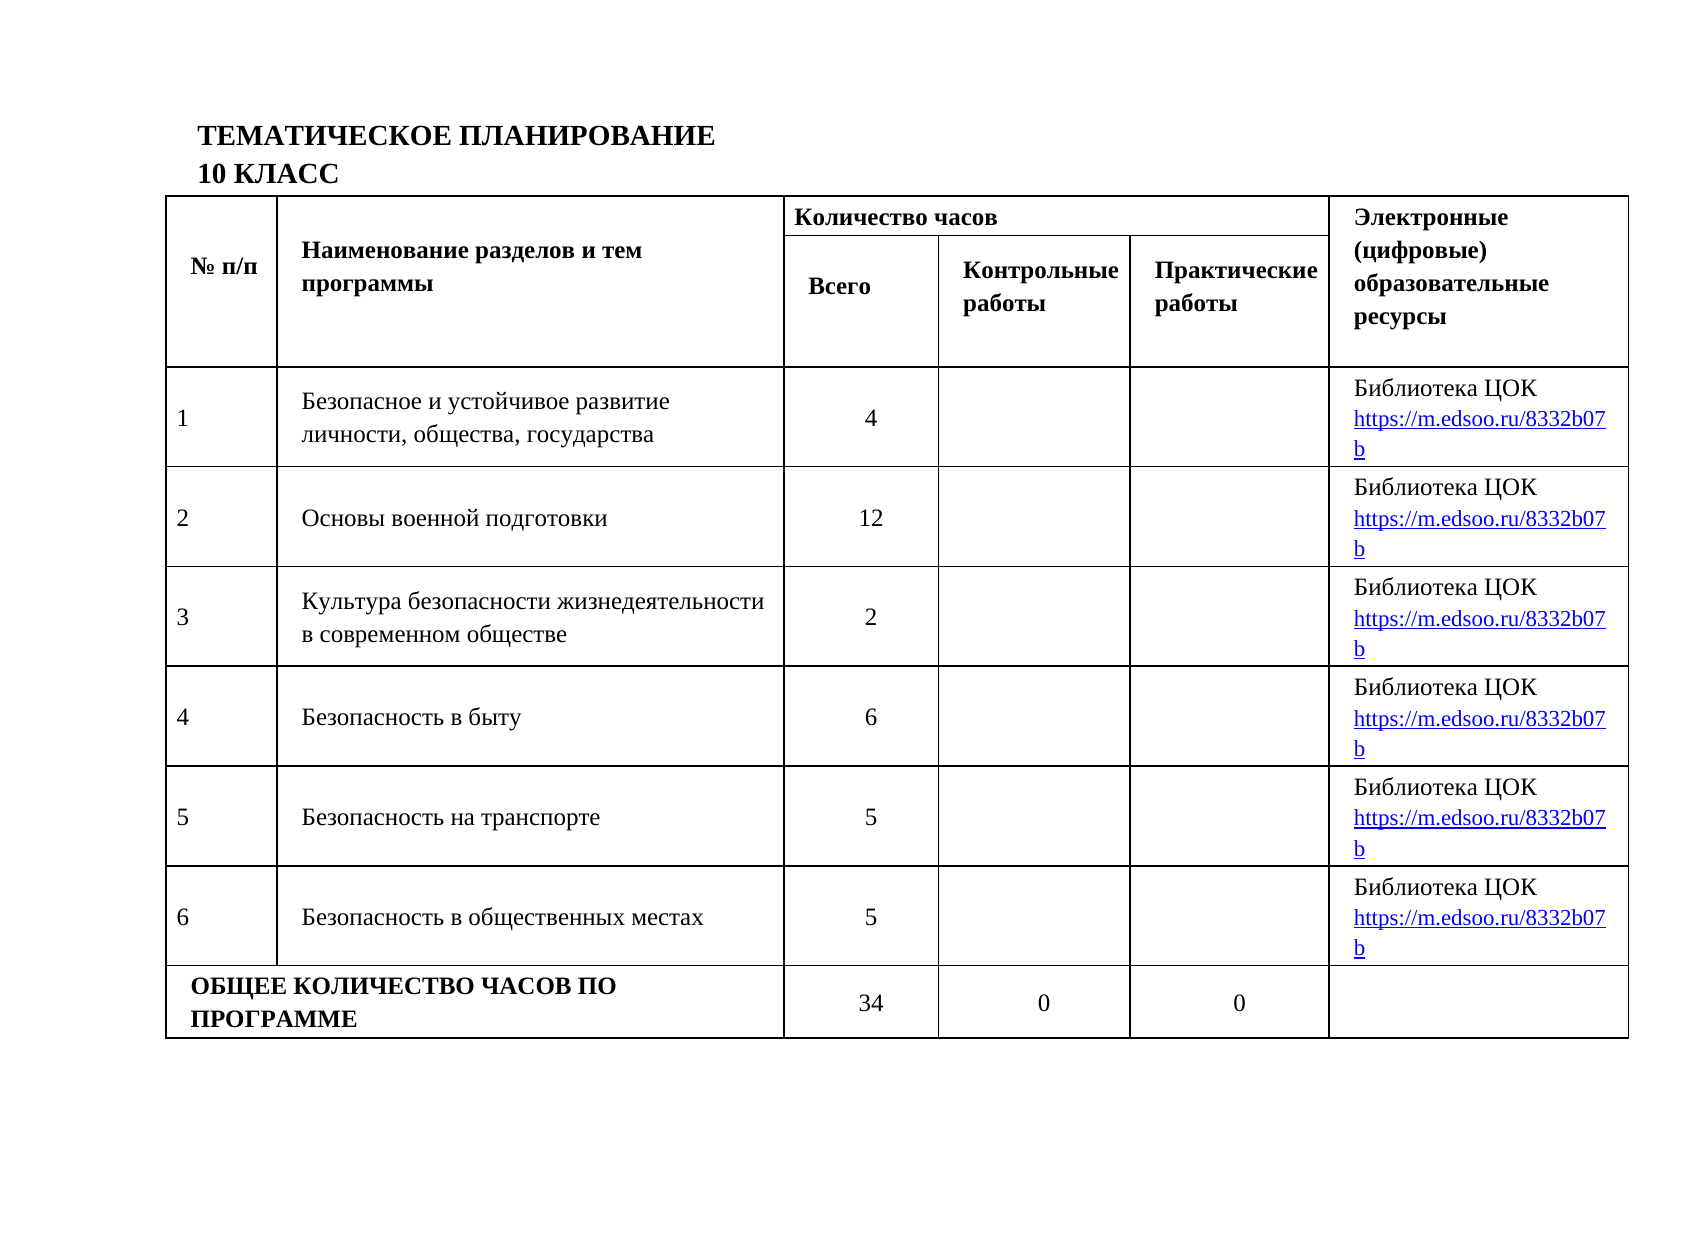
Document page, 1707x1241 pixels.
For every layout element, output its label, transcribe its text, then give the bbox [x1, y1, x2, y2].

table_cell 5 [785, 867, 938, 965]
text 10 КЛАСС [190, 157, 1618, 190]
table_cell [1131, 767, 1328, 865]
table_cell Библиотека ЦОК https://m.edsoo.ru/8332b07b [1330, 867, 1628, 965]
table_cell [1330, 966, 1628, 1037]
table_cell [1131, 467, 1328, 566]
table_cell Библиотека ЦОК https://m.edsoo.ru/8332b07b [1330, 467, 1628, 566]
table_cell Библиотека ЦОК https://m.edsoo.ru/8332b07b [1330, 567, 1628, 665]
table_cell [939, 867, 1129, 965]
table_cell [939, 667, 1129, 765]
table_cell Безопасность в общественных местах [278, 867, 783, 965]
table_cell Безопасность на транспорте [278, 767, 783, 865]
table_header Количество часов [785, 197, 1328, 234]
table_cell 0 [939, 966, 1129, 1037]
table_cell [939, 467, 1129, 566]
table_cell Практические работы [1131, 236, 1328, 366]
table_cell [1131, 368, 1328, 466]
table_cell Всего [785, 236, 938, 366]
table_cell 0 [1131, 966, 1328, 1037]
text ТЕМАТИЧЕСКОЕ ПЛАНИРОВАНИЕ [190, 118, 1618, 152]
table_cell 5 [785, 767, 938, 865]
table_cell 2 [785, 567, 938, 665]
table_cell 1 [167, 368, 276, 466]
table_cell 6 [785, 667, 938, 765]
table_cell [939, 567, 1129, 665]
table_cell Библиотека ЦОК https://m.edsoo.ru/8332b07b [1330, 767, 1628, 865]
table_cell 34 [785, 966, 938, 1037]
table_cell Культура безопасности жизнедеятельности в современном обществе [278, 567, 783, 665]
table_cell [939, 368, 1129, 466]
table_cell 5 [167, 767, 276, 865]
table_cell [1131, 567, 1328, 665]
table_cell 4 [785, 368, 938, 466]
table_cell [1131, 867, 1328, 965]
table_cell 6 [167, 867, 276, 965]
table_cell Безопасное и устойчивое развитие личности, общества, государства [278, 368, 783, 466]
table_cell ОБЩЕЕ КОЛИЧЕСТВО ЧАСОВ ПО ПРОГРАММЕ [167, 966, 783, 1037]
table_cell Библиотека ЦОК https://m.edsoo.ru/8332b07b [1330, 667, 1628, 765]
table_cell 4 [167, 667, 276, 765]
table_cell [1131, 667, 1328, 765]
table_header Электронные (цифровые) образовательные ресурсы [1330, 197, 1628, 366]
table_cell Библиотека ЦОК https://m.edsoo.ru/8332b07b [1330, 368, 1628, 466]
table_cell 3 [167, 567, 276, 665]
table_cell Безопасность в быту [278, 667, 783, 765]
table_cell Контрольные работы [939, 236, 1129, 366]
table_cell Основы военной подготовки [278, 467, 783, 566]
table_cell [939, 767, 1129, 865]
table_cell 2 [167, 467, 276, 566]
table_cell 12 [785, 467, 938, 566]
table_header № п/п [167, 197, 276, 366]
table_header Наименование разделов и тем программы [278, 197, 783, 366]
